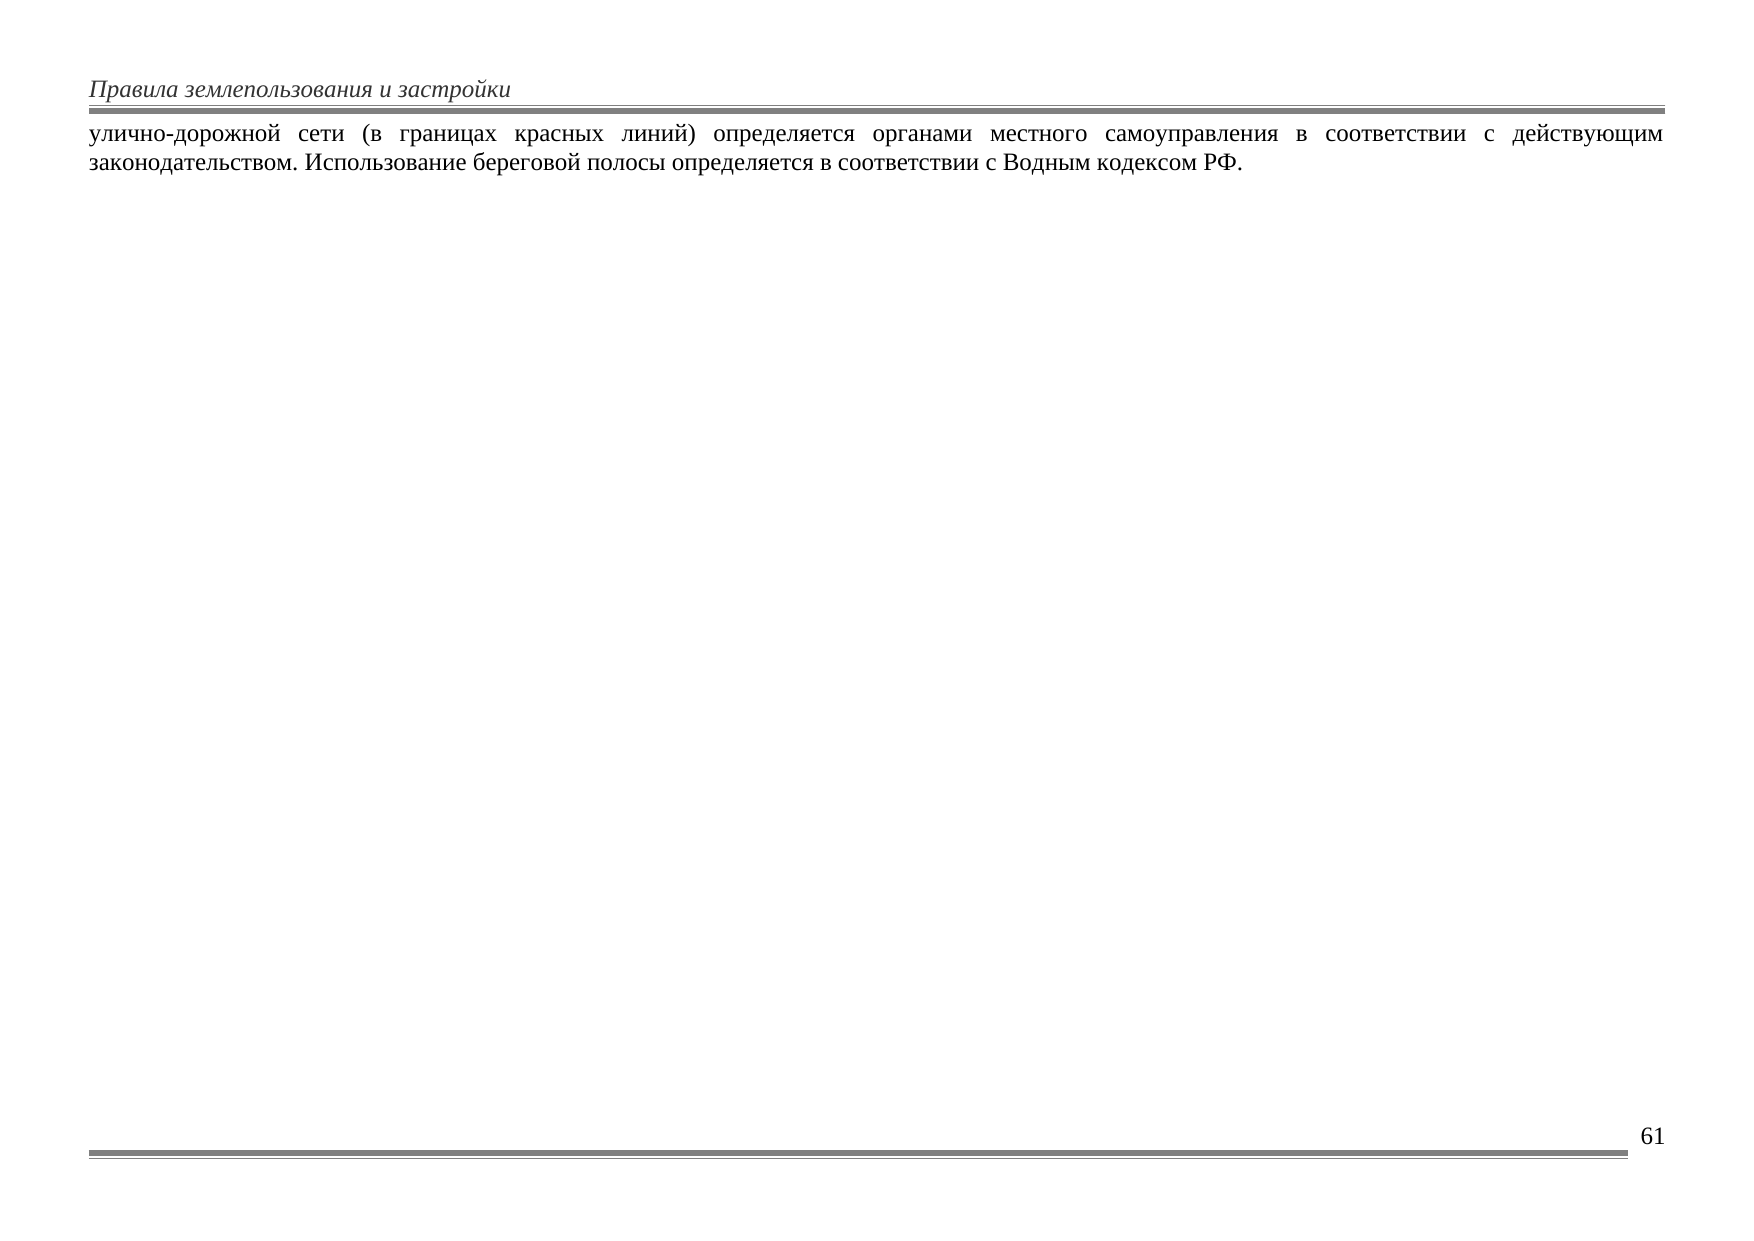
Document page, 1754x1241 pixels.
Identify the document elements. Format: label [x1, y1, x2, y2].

text [89, 118, 1665, 176]
